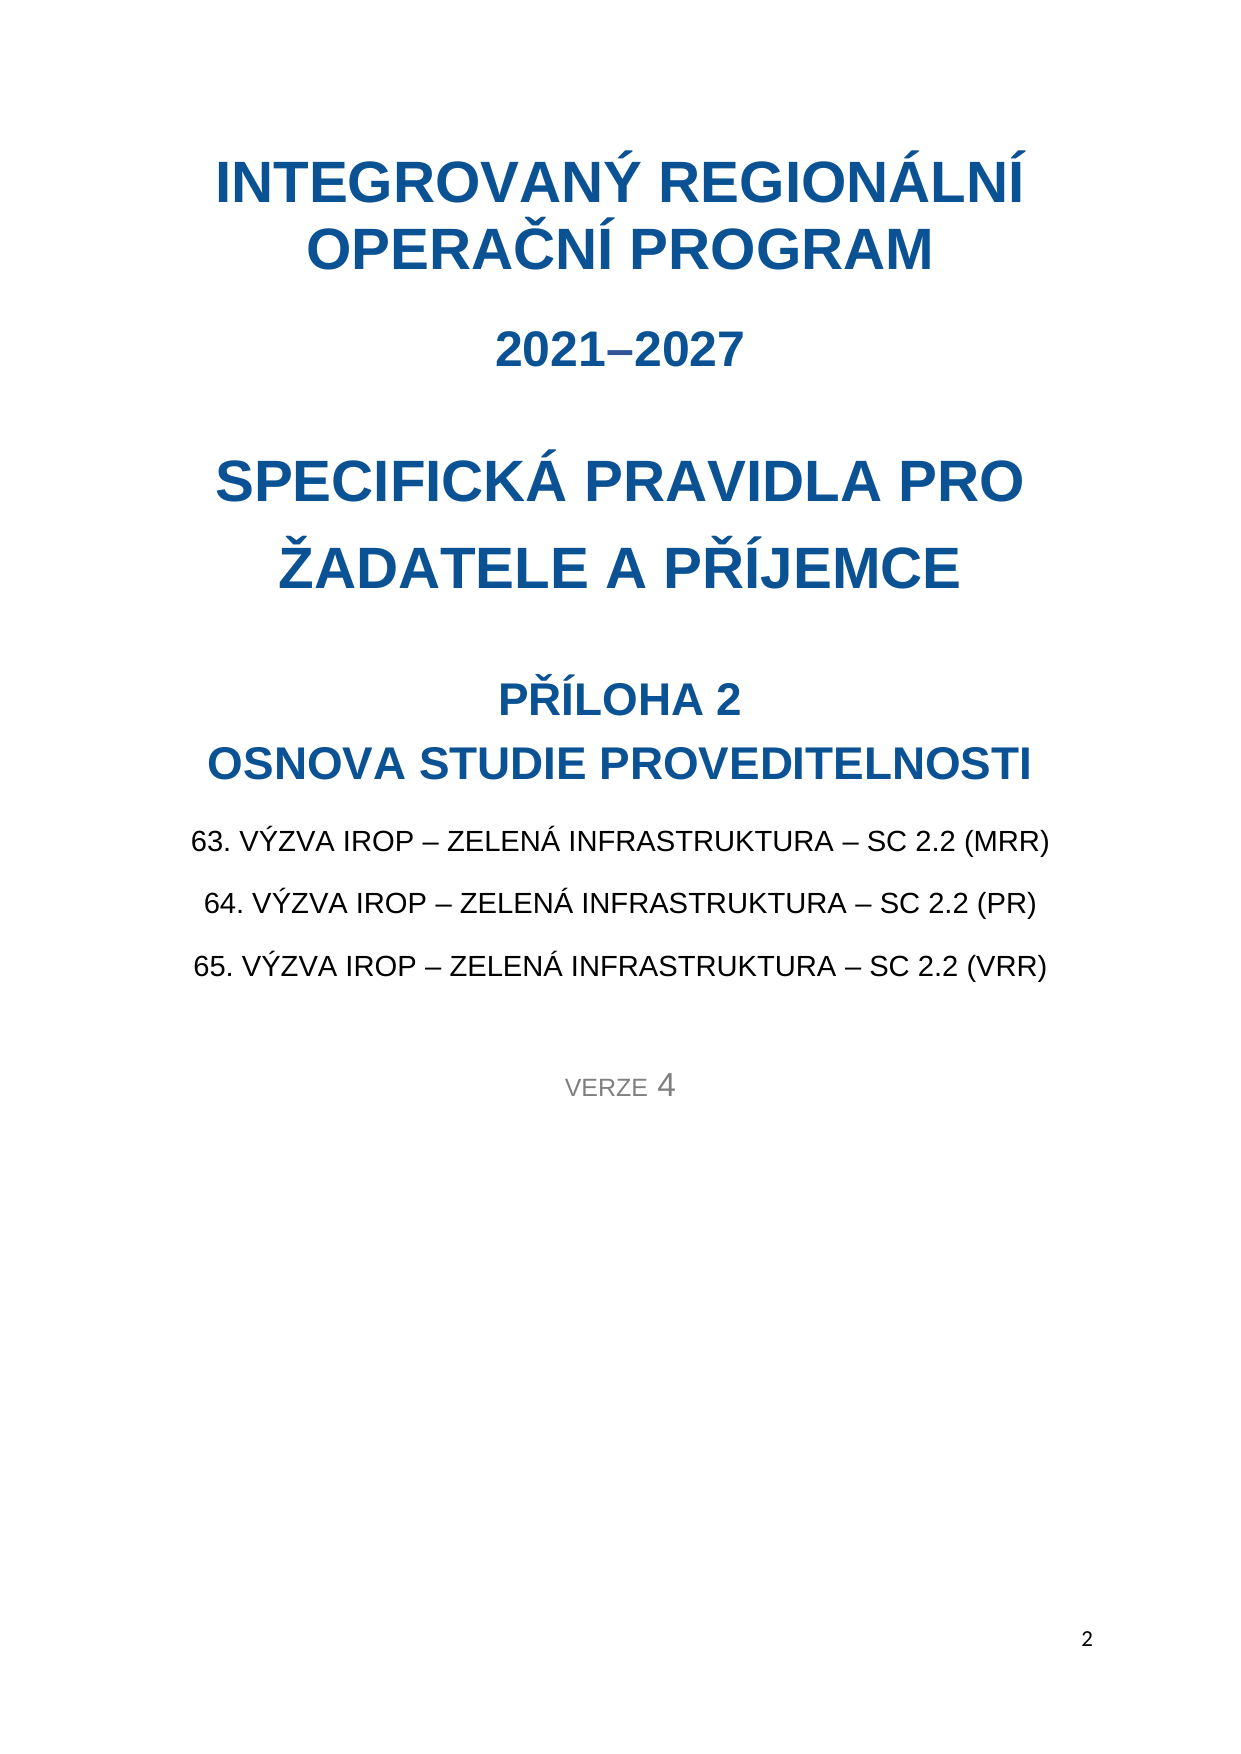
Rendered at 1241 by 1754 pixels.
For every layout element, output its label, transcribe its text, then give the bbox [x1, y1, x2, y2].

text VERZE 4 [148, 148, 1092, 186]
